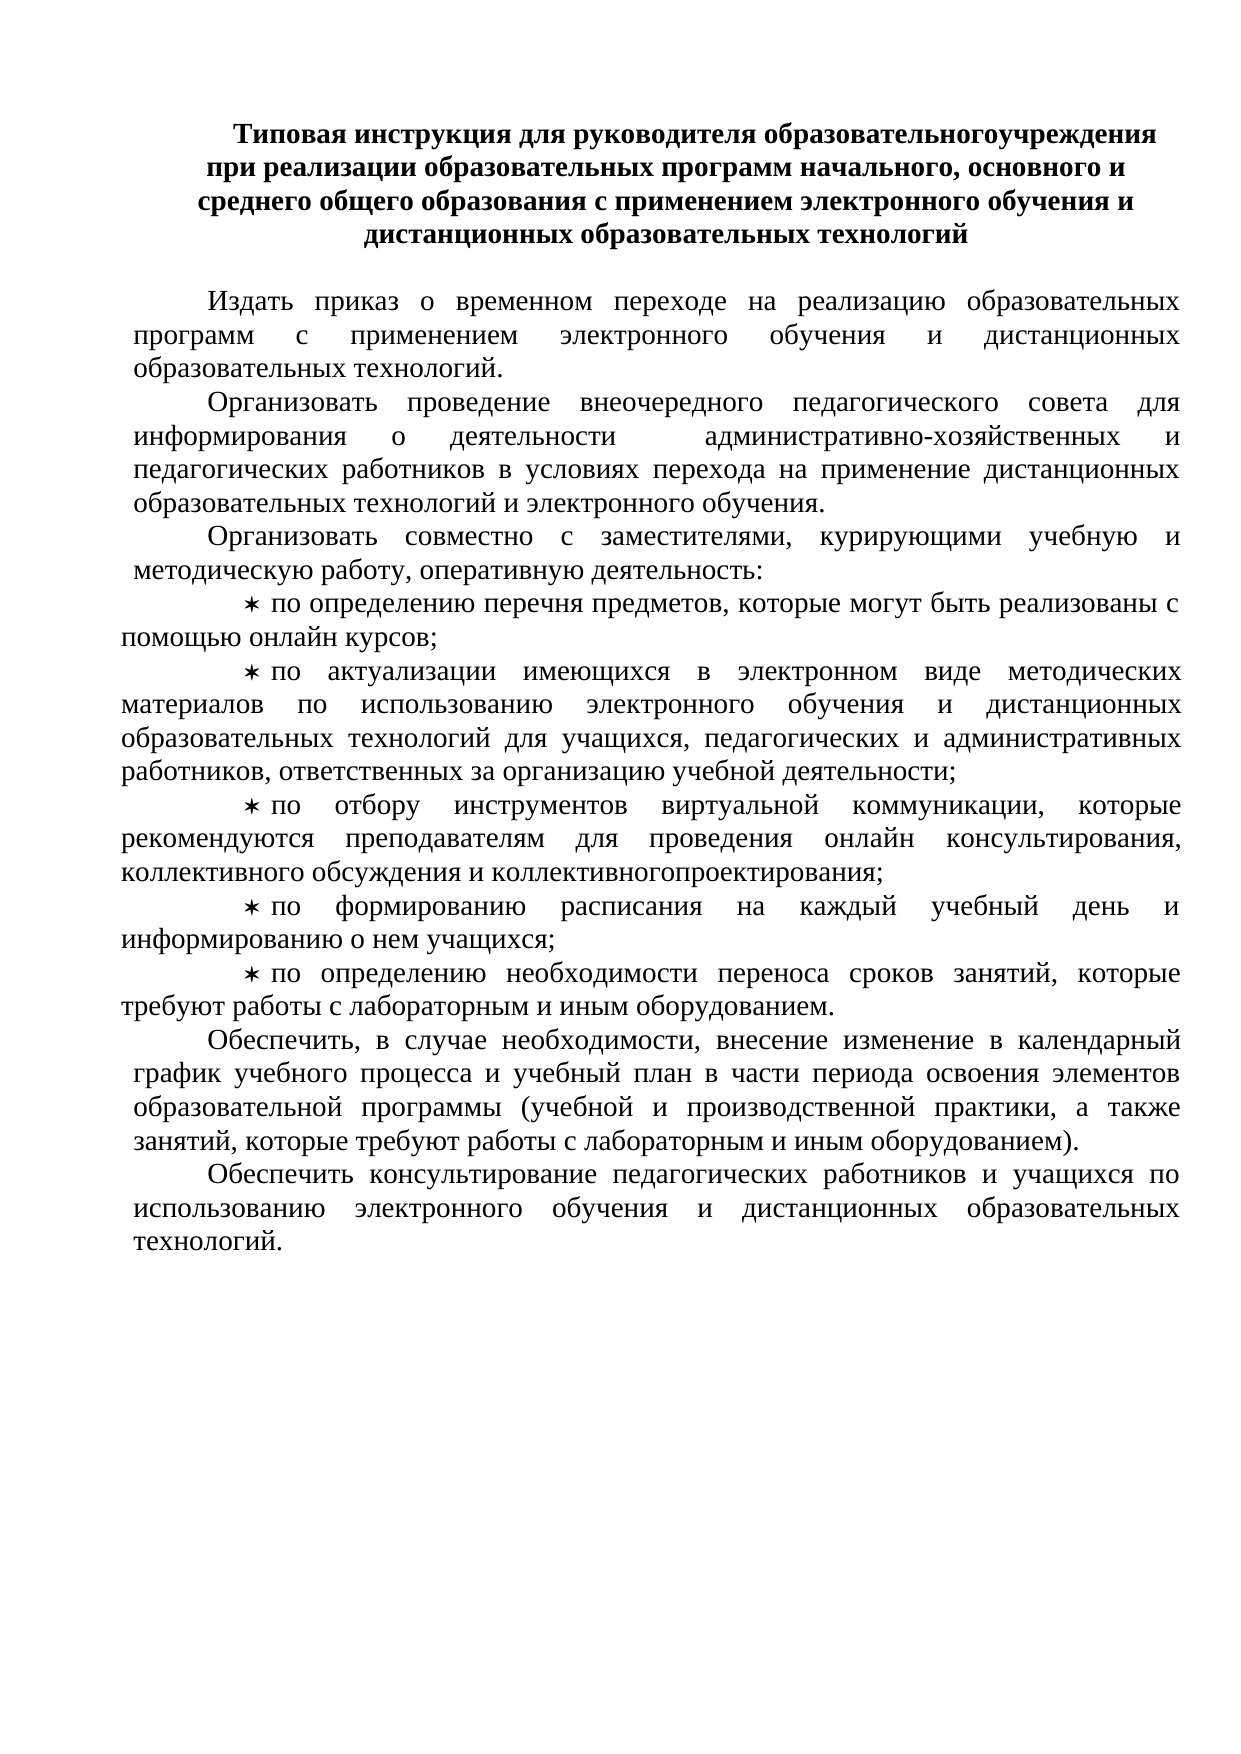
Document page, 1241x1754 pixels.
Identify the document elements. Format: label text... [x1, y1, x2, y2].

list по формированию расписания на каждый учебный день и информированию о нем учащихся; [121, 888, 1181, 955]
subtitle Типовая инструкция для руководителя образовательногоучреждения при реализации образовательных программ начального, основного и среднего общего образования с применением электронного обучения и дистанционных образовательных технологий [171, 116, 1162, 250]
list по определению перечня предметов, которые могут быть реализованы с помощью онлайн курсов; [121, 585, 1180, 653]
list по определению необходимости переноса сроков занятий, которые требуют работы с лабораторным и иным оборудованием. [121, 955, 1181, 1022]
list по отбору инструментов виртуальной коммуникации, которые рекомендуются преподавателям для проведения онлайн консультирования, коллективного обсуждения и коллективногопроектирования; [121, 787, 1182, 888]
text Обеспечить, в случае необходимости, внесение изменение в календарный график учебного процесса и учебный план в части периода освоения элементов образовательной программы (учебной и производственной практики, а также занятий, которые требуют работы с лабораторным и иным оборудованием). [133, 1022, 1182, 1156]
text Организовать совместно с заместителями, курирующими учебную и методическую работу, оперативную деятельность: [133, 518, 1181, 585]
text Издать приказ о временном переходе на реализацию образовательных программ с применением электронного обучения и дистанционных образовательных технологий. [133, 283, 1181, 384]
text Обеспечить консультирование педагогических работников и учащихся по использованию электронного обучения и дистанционных образовательных технологий. [133, 1156, 1181, 1257]
text Организовать проведение внеочередного педагогического совета для информирования о деятельности административно-хозяйственных и педагогических работников в условиях перехода на применение дистанционных образовательных технологий и электронного обучения. [133, 384, 1181, 518]
list по актуализации имеющихся в электронном виде методических материалов по использованию электронного обучения и дистанционных образовательных технологий для учащихся, педагогических и административных работников, ответственных за организацию учебной деятельности; [121, 653, 1183, 787]
